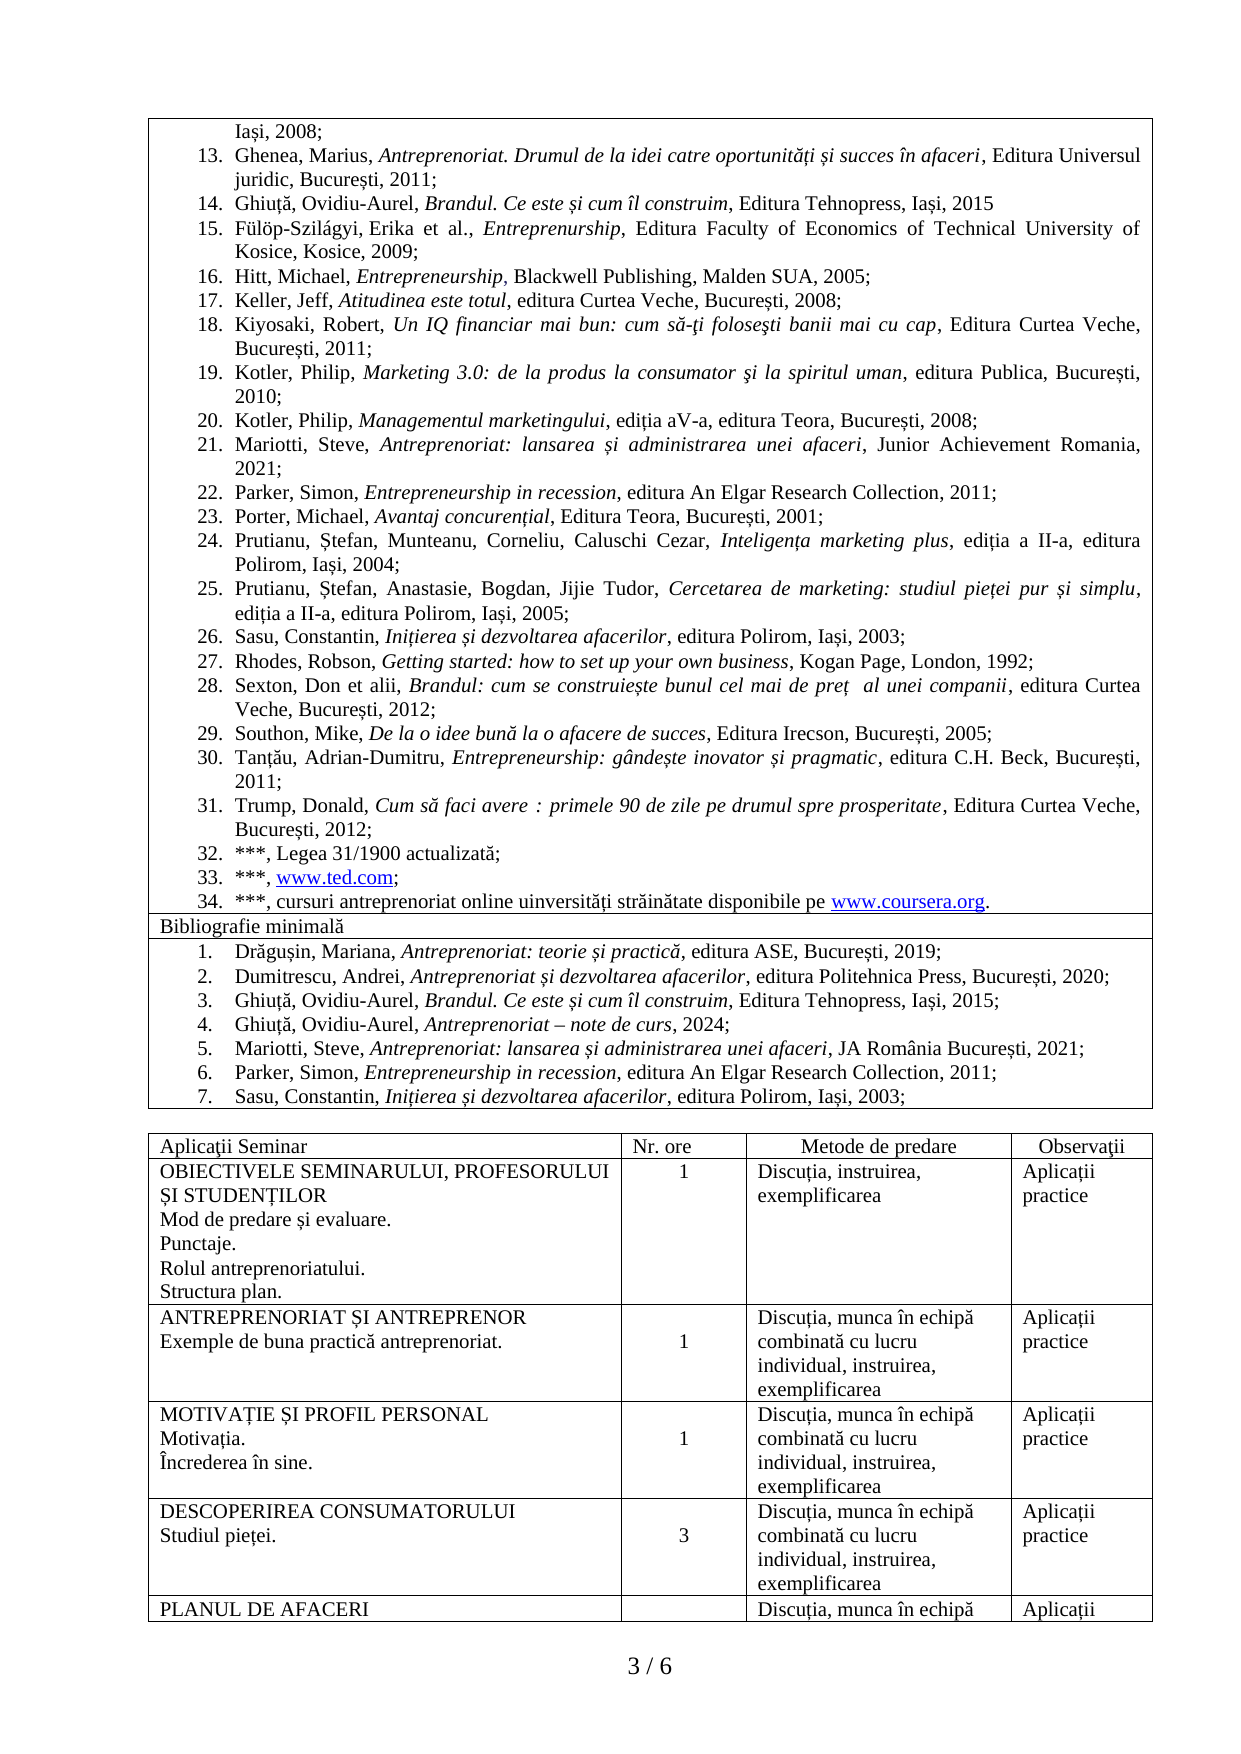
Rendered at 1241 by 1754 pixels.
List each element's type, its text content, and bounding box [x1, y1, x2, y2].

table_cell 1 [622, 1159, 746, 1303]
table_cell 1 [622, 1402, 746, 1498]
table_cell Discuția, munca în echipă combinată cu lucru individual, instruirea, exemplificarea [747, 1402, 1011, 1498]
table_cell 3 [622, 1596, 746, 1621]
table_cell 1 [622, 1305, 746, 1401]
table_cell 3 [622, 1499, 746, 1595]
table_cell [149, 1596, 621, 1621]
table_header Observaţii [1012, 1134, 1152, 1158]
table_cell Discuția, instruirea, exemplificarea [747, 1159, 1011, 1303]
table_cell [747, 1596, 1011, 1621]
table_cell ANTREPRENORIAT ȘI ANTREPRENOR Exemple de buna practică antreprenoriat. [149, 1305, 621, 1401]
table_header Metode de predare [747, 1134, 1011, 1158]
table_cell Drăgușin, Mariana, Antreprenoriat: teorie și practică, editura ASE, București, 2019; Dumitrescu, Andrei, Antreprenoriat și dezvoltarea afacerilor, editura Politehnica Press, București, 2020; Ghiuță, Ovidiu-Aurel, Brandul. Ce este și cum îl construim, Editura Tehnopress, Iași, 2015; Ghiuță, Ovidiu-Aurel, Antreprenoriat – note de curs, 2024; Mariotti, Steve, Antreprenoriat: lansarea și administrarea unei afaceri, JA România București, 2021; Parker, Simon, Entrepreneurship in recession, editura An Elgar Research Collection, 2011; Sasu, Constantin, Inițierea și dezvoltarea afacerilor, editura Polirom, Iași, 2003; [149, 939, 1152, 1108]
table_cell Bibliografie minimală [149, 914, 1152, 938]
table_cell Aplicații practice [1012, 1402, 1152, 1498]
table_cell OBIECTIVELE SEMINARULUI, PROFESORULUI ȘI STUDENȚILOR Mod de predare și evaluare. Punctaje. Rolul antreprenoriatului. Structura plan. [149, 1159, 621, 1303]
table_header Nr. ore [622, 1134, 746, 1158]
table_cell Aplicații practice [1012, 1596, 1152, 1621]
table_cell Discuția, munca în echipă combinată cu lucru individual, instruirea, exemplificarea [747, 1305, 1011, 1401]
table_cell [149, 119, 1152, 913]
table_header Aplicaţii Seminar [149, 1134, 621, 1158]
table_cell Aplicații practice [1012, 1305, 1152, 1401]
table_cell Aplicații practice [1012, 1159, 1152, 1303]
table_cell MOTIVAȚIE ȘI PROFIL PERSONAL Motivația. Încrederea în sine. [149, 1402, 621, 1498]
table_cell Aplicații practice [1012, 1499, 1152, 1595]
table_cell DESCOPERIREA CONSUMATORULUI Studiul pieței. [149, 1499, 621, 1595]
table_cell Discuția, munca în echipă combinată cu lucru individual, instruirea, exemplificarea [747, 1499, 1011, 1595]
